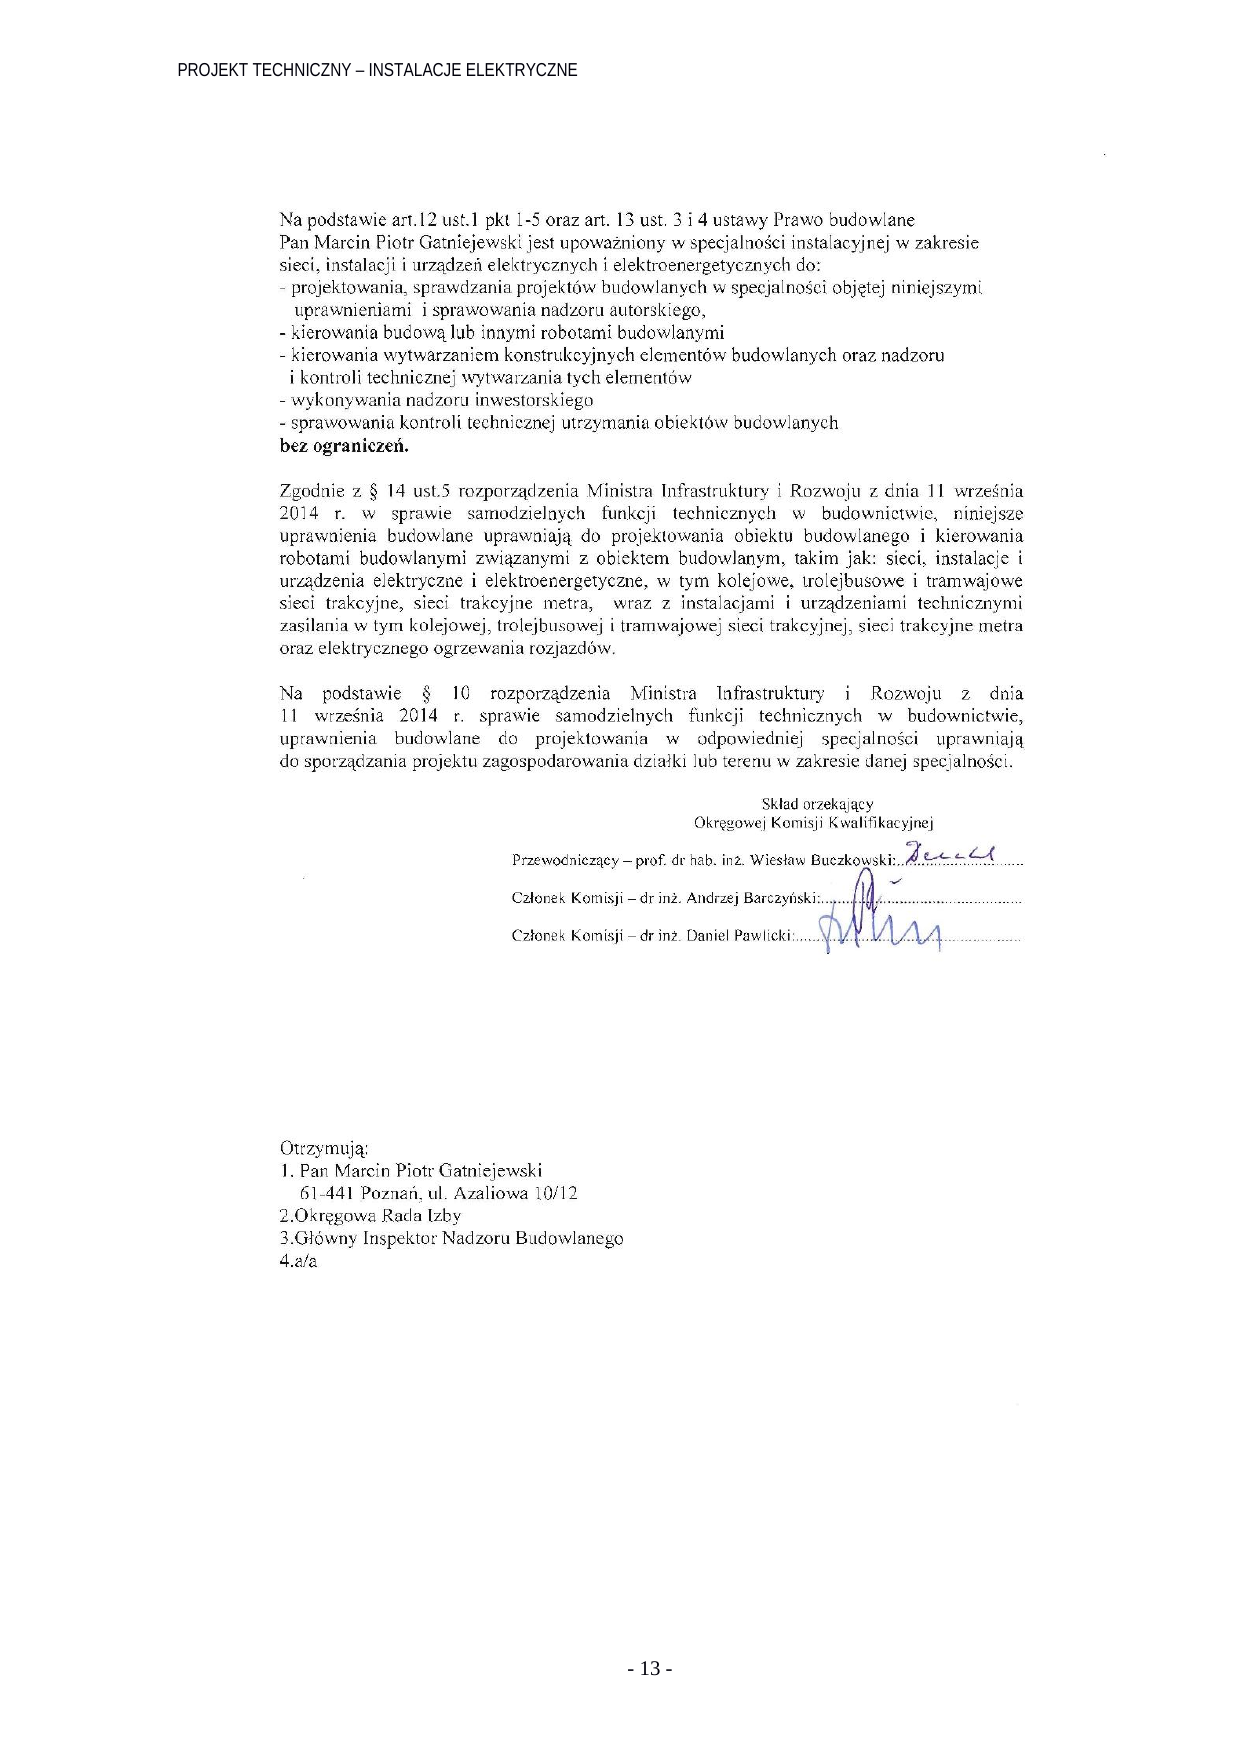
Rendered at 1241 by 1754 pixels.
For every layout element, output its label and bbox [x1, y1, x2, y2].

picture [177, 132, 1122, 1479]
